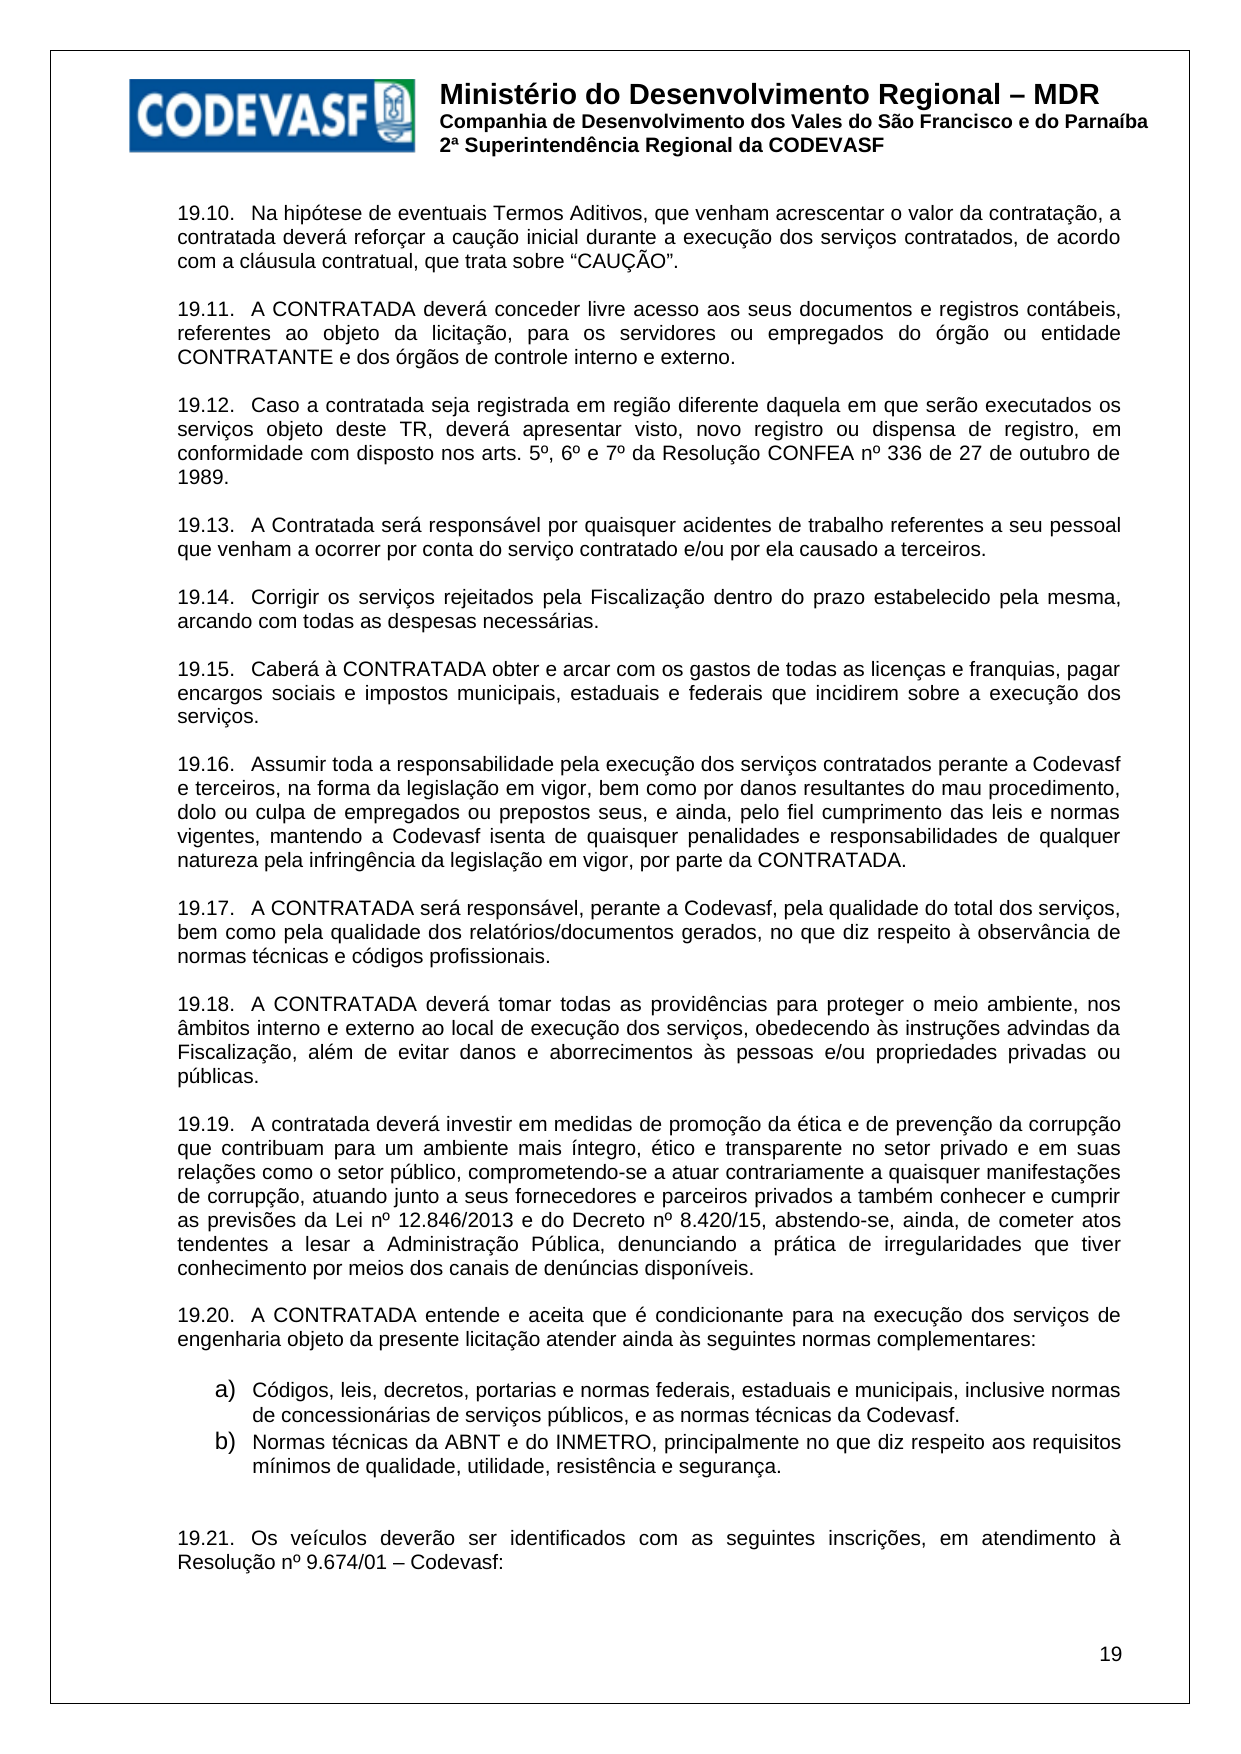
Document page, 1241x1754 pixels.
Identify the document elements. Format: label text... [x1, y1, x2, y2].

subtitle A contratada deverá investir em medidas de promoção da ética e de prevenção da corrupção que contribuam para um ambiente mais íntegro, ético e transparente no setor privado e em suas relações como o setor público, comprometendo-se a atuar contrariamente a quaisquer manifestações de corrupção, atuando junto a seus fornecedores e parceiros privados a também conhecer e cumprir as previsões da Lei nº 12.846/2013 e do Decreto nº 8.420/15, abstendo-se, ainda, de cometer atos tendentes a lesar a Administração Pública, denunciando a prática de irregularidades que tiver conhecimento por meios dos canais de denúncias disponíveis. [177, 1112, 1122, 1279]
subtitle Os veículos deverão ser identificados com as seguintes inscrições, em atendimento à Resolução nº 9.674/01 – Codevasf: [177, 1526, 1122, 1574]
subtitle Caberá à CONTRATADA obter e arcar com os gastos de todas as licenças e franquias, pagar encargos sociais e impostos municipais, estaduais e federais que incidirem sobre a execução dos serviços. [177, 656, 1122, 728]
list Códigos, leis, decretos, portarias e normas federais, estaduais e municipais, inclusive normas de concessionárias de serviços públicos, e as normas técnicas da Codevasf. [214, 1375, 1122, 1427]
subtitle A CONTRATADA entende e aceita que é condicionante para na execução dos serviços de engenharia objeto da presente licitação atender ainda às seguintes normas complementares: [177, 1303, 1122, 1351]
picture [129, 79, 417, 155]
subtitle A CONTRATADA deverá conceder livre acesso aos seus documentos e registros contábeis, referentes ao objeto da licitação, para os servidores ou empregados do órgão ou entidade CONTRATANTE e dos órgãos de controle interno e externo. [177, 297, 1122, 369]
subtitle Assumir toda a responsabilidade pela execução dos serviços contratados perante a Codevasf e terceiros, na forma da legislação em vigor, bem como por danos resultantes do mau procedimento, dolo ou culpa de empregados ou prepostos seus, e ainda, pelo fiel cumprimento das leis e normas vigentes, mantendo a Codevasf isenta de quaisquer penalidades e responsabilidades de qualquer natureza pela infringência da legislação em vigor, por parte da CONTRATADA. [177, 752, 1122, 872]
list Normas técnicas da ABNT e do INMETRO, principalmente no que diz respeito aos requisitos mínimos de qualidade, utilidade, resistência e segurança. [214, 1427, 1122, 1478]
subtitle Caso a contratada seja registrada em região diferente daquela em que serão executados os serviços objeto deste TR, deverá apresentar visto, novo registro ou dispensa de registro, em conformidade com disposto nos arts. 5º, 6º e 7º da Resolução CONFEA nº 336 de 27 de outubro de 1989. [177, 393, 1122, 489]
subtitle A CONTRATADA será responsável, perante a Codevasf, pela qualidade do total dos serviços, bem como pela qualidade dos relatórios/documentos gerados, no que diz respeito à observância de normas técnicas e códigos profissionais. [177, 896, 1122, 968]
subtitle Na hipótese de eventuais Termos Aditivos, que venham acrescentar o valor da contratação, a contratada deverá reforçar a caução inicial durante a execução dos serviços contratados, de acordo com a cláusula contratual, que trata sobre “CAUÇÃO”. [177, 201, 1122, 273]
subtitle A Contratada será responsável por quaisquer acidentes de trabalho referentes a seu pessoal que venham a ocorrer por conta do serviço contratado e/ou por ela causado a terceiros. [177, 513, 1122, 561]
subtitle Corrigir os serviços rejeitados pela Fiscalização dentro do prazo estabelecido pela mesma, arcando com todas as despesas necessárias. [177, 584, 1122, 632]
subtitle A CONTRATADA deverá tomar todas as providências para proteger o meio ambiente, nos âmbitos interno e externo ao local de execução dos serviços, obedecendo às instruções advindas da Fiscalização, além de evitar danos e aborrecimentos às pessoas e/ou propriedades privadas ou públicas. [177, 992, 1122, 1088]
